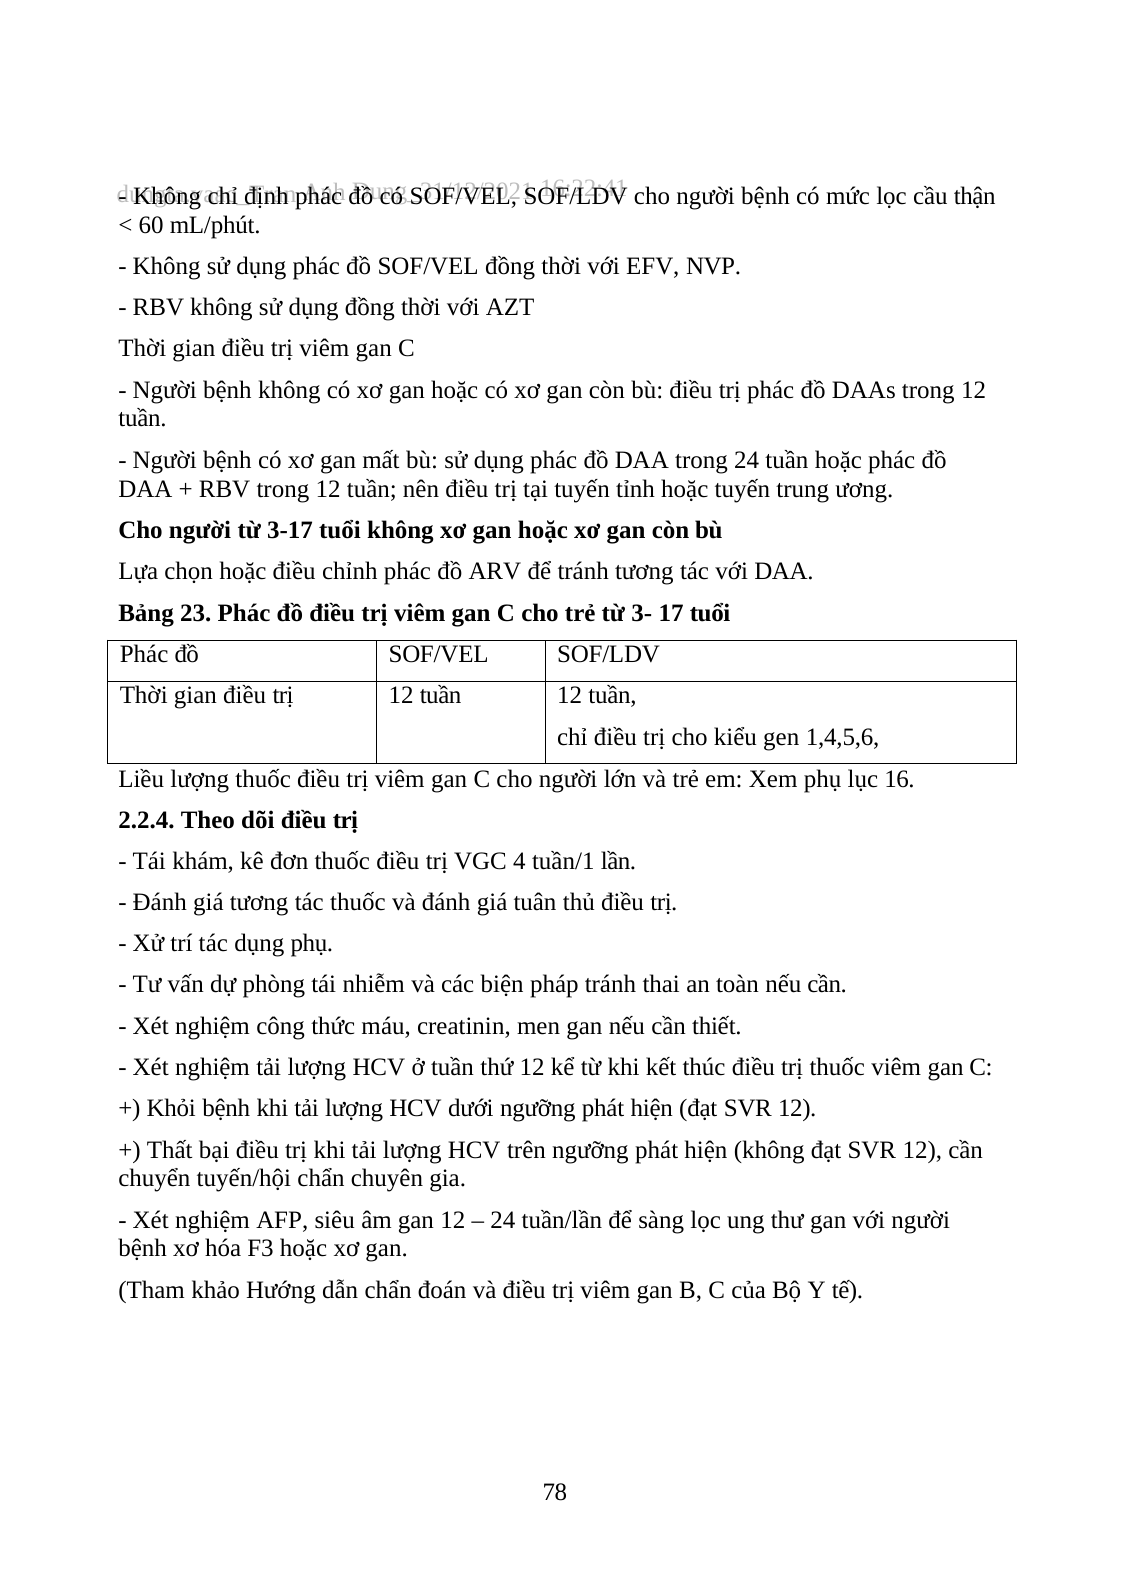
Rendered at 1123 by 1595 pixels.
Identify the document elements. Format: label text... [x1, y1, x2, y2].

text Lựa chọn hoặc điều chỉnh phác đồ ARV để tránh tương tác với DAA. [118, 556, 1110, 585]
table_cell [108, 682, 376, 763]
list Xử trí tác dụng phụ. [118, 928, 1110, 957]
list Tư vấn dự phòng tái nhiễm và các biện pháp tránh thai an toàn nếu cần. [118, 969, 1110, 998]
text < 60 mL/phút. [118, 210, 1110, 239]
list Người bệnh có xơ gan mất bù: sử dụng phác đồ DAA trong 24 tuần hoặc phác đồ DAA + RBV trong 12 tuần; nên điều trị tại tuyến tỉnh hoặc tuyến trung ương. [118, 445, 947, 502]
text Liều lượng thuốc điều trị viêm gan C cho người lớn và trẻ em: Xem phụ lục 16. [118, 764, 1110, 793]
list Xét nghiệm tải lượng HCV ở tuần thứ 12 kể từ khi kết thúc điều trị thuốc viêm gan C: [118, 1052, 1110, 1081]
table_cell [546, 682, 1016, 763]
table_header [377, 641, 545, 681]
list Không chỉ định phác đồ có SOF/VEL, SOF/LDV cho người bệnh có mức lọc cầu thận [118, 181, 1110, 210]
list RBV không sử dụng đồng thời với AZT Thời gian điều trị viêm gan C [118, 292, 535, 362]
text +) Thất bại điều trị khi tải lượng HCV trên ngưỡng phát hiện (không đạt SVR 12), cần chuyển tuyến/hội chẩn chuyên gia. [118, 1135, 999, 1192]
text (Tham khảo Hướng dẫn chẩn đoán và điều trị viêm gan B, C của Bộ Y tế). [118, 1275, 1110, 1303]
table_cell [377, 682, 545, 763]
subtitle 2.2.4. Theo dõi điều trị [118, 805, 1110, 834]
list Xét nghiệm công thức máu, creatinin, men gan nếu cần thiết. [118, 1011, 1110, 1039]
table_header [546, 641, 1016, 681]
list Đánh giá tương tác thuốc và đánh giá tuân thủ điều trị. [118, 887, 1110, 916]
subtitle Bảng 23. Phác đồ điều trị viêm gan C cho trẻ từ 3- 17 tuổi [118, 598, 1110, 627]
list Không sử dụng phác đồ SOF/VEL đồng thời với EFV, NVP. [118, 251, 1110, 280]
text +) Khỏi bệnh khi tải lượng HCV dưới ngưỡng phát hiện (đạt SVR 12). [118, 1093, 1110, 1122]
subtitle Cho người từ 3-17 tuổi không xơ gan hoặc xơ gan còn bù [118, 515, 1110, 544]
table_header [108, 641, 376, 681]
list Xét nghiệm AFP, siêu âm gan 12 – 24 tuần/lần để sàng lọc ung thư gan với người bệnh xơ hóa F3 hoặc xơ gan. [118, 1205, 951, 1262]
list Người bệnh không có xơ gan hoặc có xơ gan còn bù: điều trị phác đồ DAAs trong 12 tuần. [118, 375, 986, 432]
list Tái khám, kê đơn thuốc điều trị VGC 4 tuần/1 lần. [118, 846, 1110, 874]
